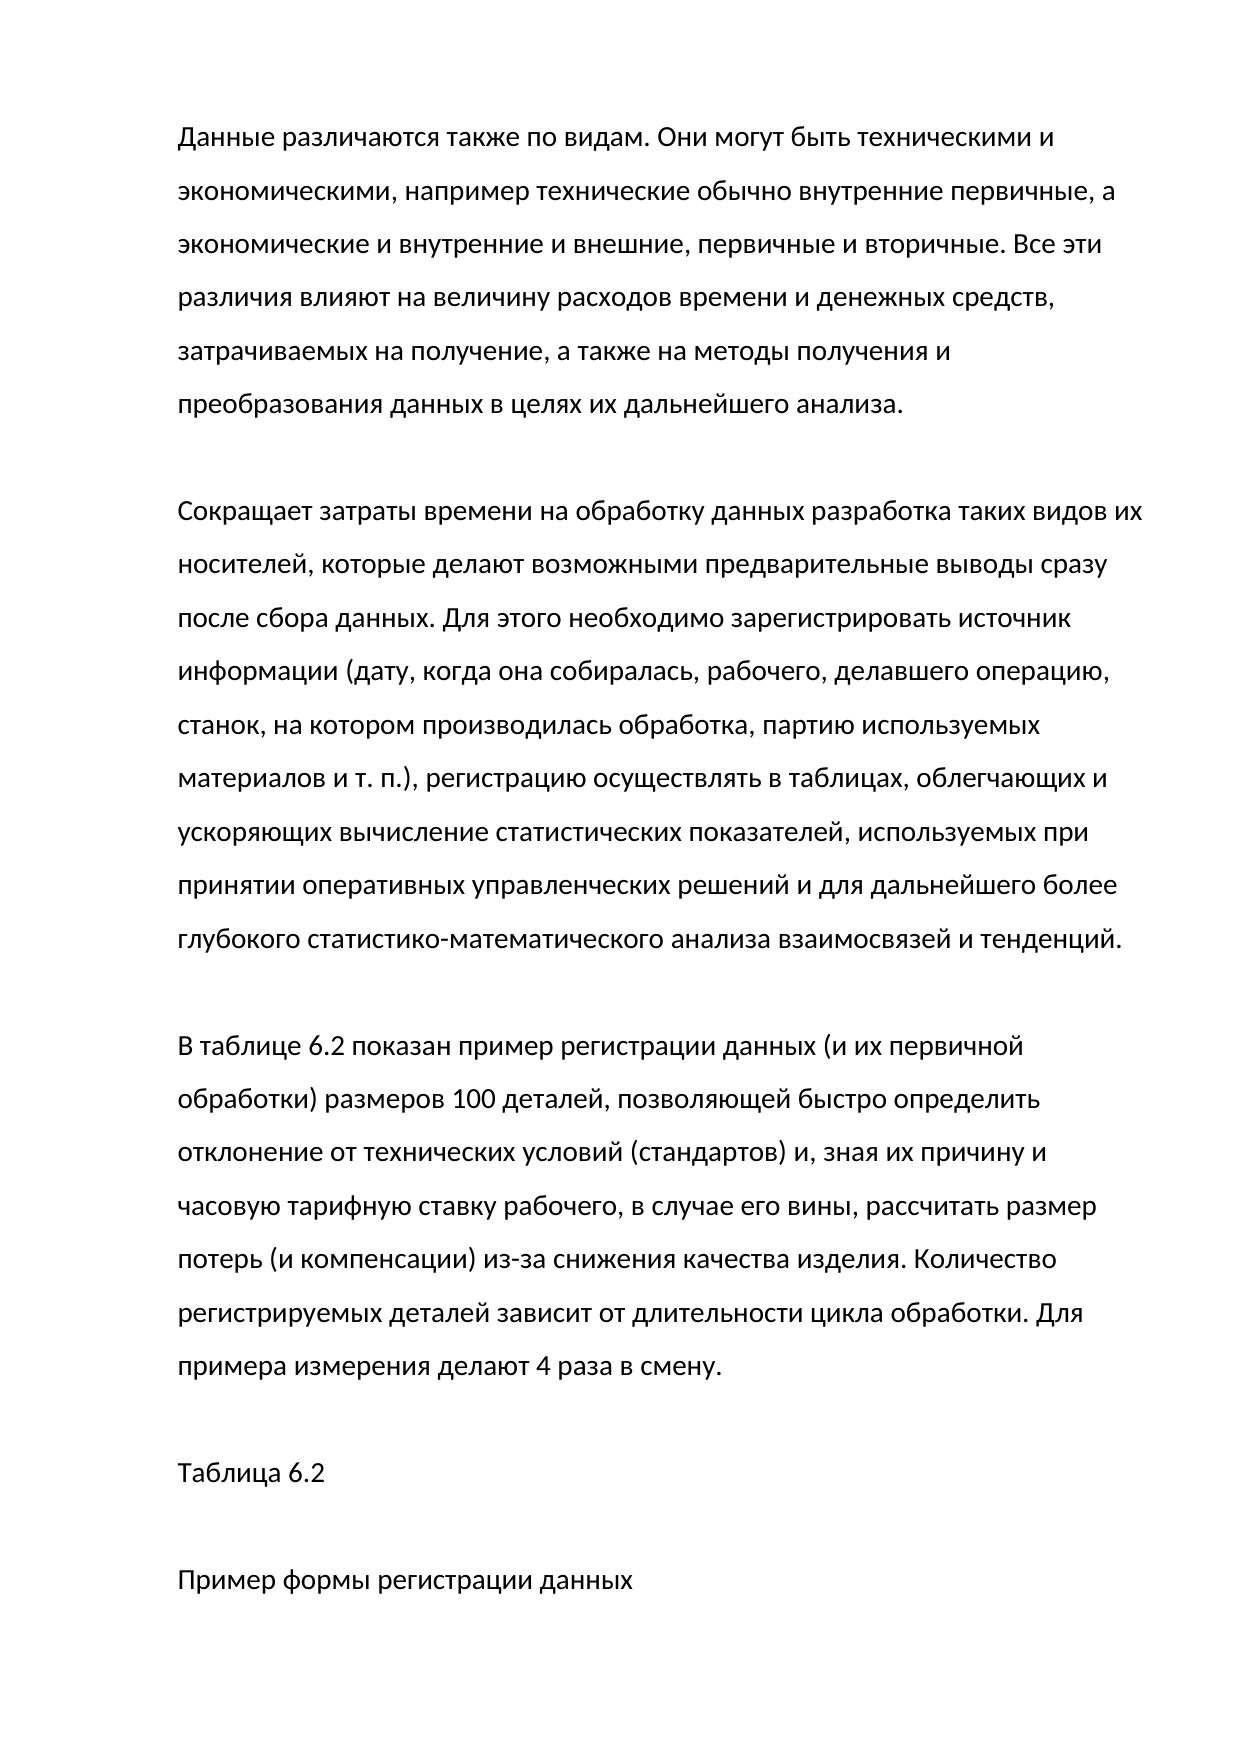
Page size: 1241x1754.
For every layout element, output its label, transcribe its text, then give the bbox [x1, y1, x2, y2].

text Данные различаются также по видам. Они могут быть техническими и экономическими, например технические обычно внутренние первичные, а экономические и внутренние и внешние, первичные и вторичные. Все эти различия влияют на величину расходов времени и денежных средств, затрачиваемых на получение, а также на методы получения и преобразования данных в целях их дальнейшего анализа. [177, 118, 1152, 421]
text В таблице 6.2 показан пример регистрации данных (и их первичной обработки) размеров 100 деталей, позволяющей быстро определить отклонение от технических условий (стандартов) и, зная их причину и часовую тарифную ставку рабочего, в случае его вины, рассчитать размер потерь (и компенсации) из-за снижения качества изделия. Количество регистрируемых деталей зависит от длительности цикла обработки. Для примера измерения делают 4 раза в смену. [177, 1027, 1152, 1383]
text Сокращает затраты времени на обработку данных разработка таких видов их носителей, которые делают возможными предварительные выводы сразу после сбора данных. Для этого необходимо зарегистрировать источник информации (дату, когда она собиралась, рабочего, делавшего операцию, станок, на котором производилась обработка, партию используемых материалов и т. п.), регистрацию осуществлять в таблицах, облегчающих и ускоряющих вычисление статистических показателей, используемых при принятии оперативных управленческих решений и для дальнейшего более глубокого статистико-математического анализа взаимосвязей и тенденций. [177, 492, 1152, 955]
text Пример формы регистрации данных [177, 1561, 1152, 1597]
text Таблица 6.2 [177, 1454, 1152, 1490]
